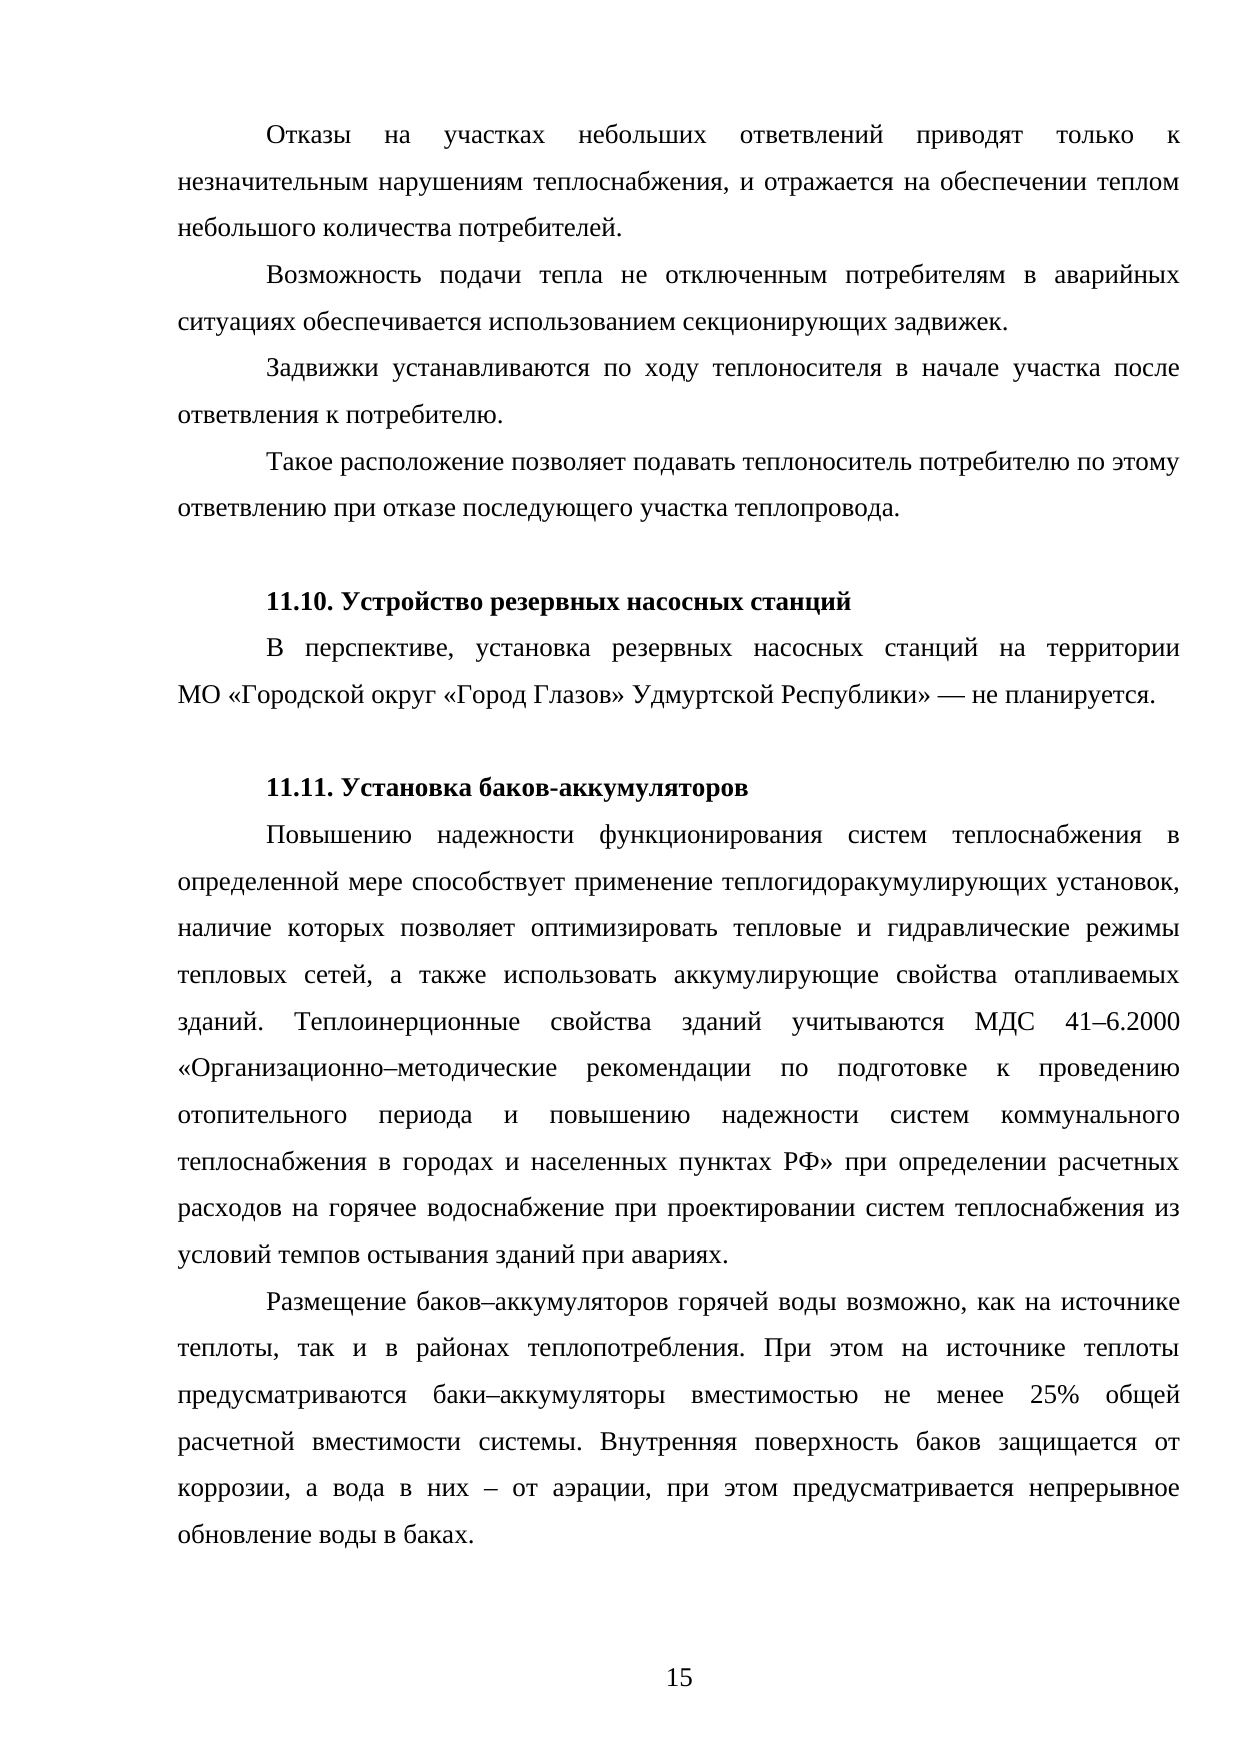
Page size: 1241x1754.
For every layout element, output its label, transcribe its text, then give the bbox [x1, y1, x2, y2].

text Устройство резервных насосных станций [177, 585, 1181, 616]
text Отказы на участках небольших ответвлений приводят только к незначительным нарушениям теплоснабжения, и отражается на обеспечении теплом небольшого количества потребителей. [177, 118, 1181, 243]
text В перспективе, установка резервных насосных станций на территории МО «Городской округ «Город Глазов» Удмуртской Республики» — не планируется. [177, 631, 1181, 709]
text Установка баков-аккумуляторов [177, 771, 1181, 803]
text Размещение баков–аккумуляторов горячей воды возможно, как на источнике теплоты, так и в районах теплопотребления. При этом на источнике теплоты предусматриваются баки–аккумуляторы вместимостью не менее 25% общей расчетной вместимости системы. Внутренняя поверхность баков защищается от коррозии, а вода в них – от аэрации, при этом предусматривается непрерывное обновление воды в баках. [177, 1285, 1181, 1549]
text Такое расположение позволяет подавать теплоноситель потребителю по этому ответвлению при отказе последующего участка теплопровода. [177, 445, 1181, 523]
text Повышению надежности функционирования систем теплоснабжения в определенной мере способствует применение теплогидоракумулирующих установок, наличие которых позволяет оптимизировать тепловые и гидравлические режимы тепловых сетей, а также использовать аккумулирующие свойства отапливаемых зданий. Теплоинерционные свойства зданий учитываются МДС 41–6.2000 «Организационно–методические рекомендации по подготовке к проведению отопительного периода и повышению надежности систем коммунального теплоснабжения в городах и населенных пунктах РФ» при определении расчетных расходов на горячее водоснабжение при проектировании систем теплоснабжения из условий темпов остывания зданий при авариях. [177, 818, 1181, 1269]
text Возможность подачи тепла не отключенным потребителям в аварийных ситуациях обеспечивается использованием секционирующих задвижек. [177, 258, 1181, 336]
text Задвижки устанавливаются по ходу теплоносителя в начале участка после ответвления к потребителю. [177, 351, 1181, 429]
